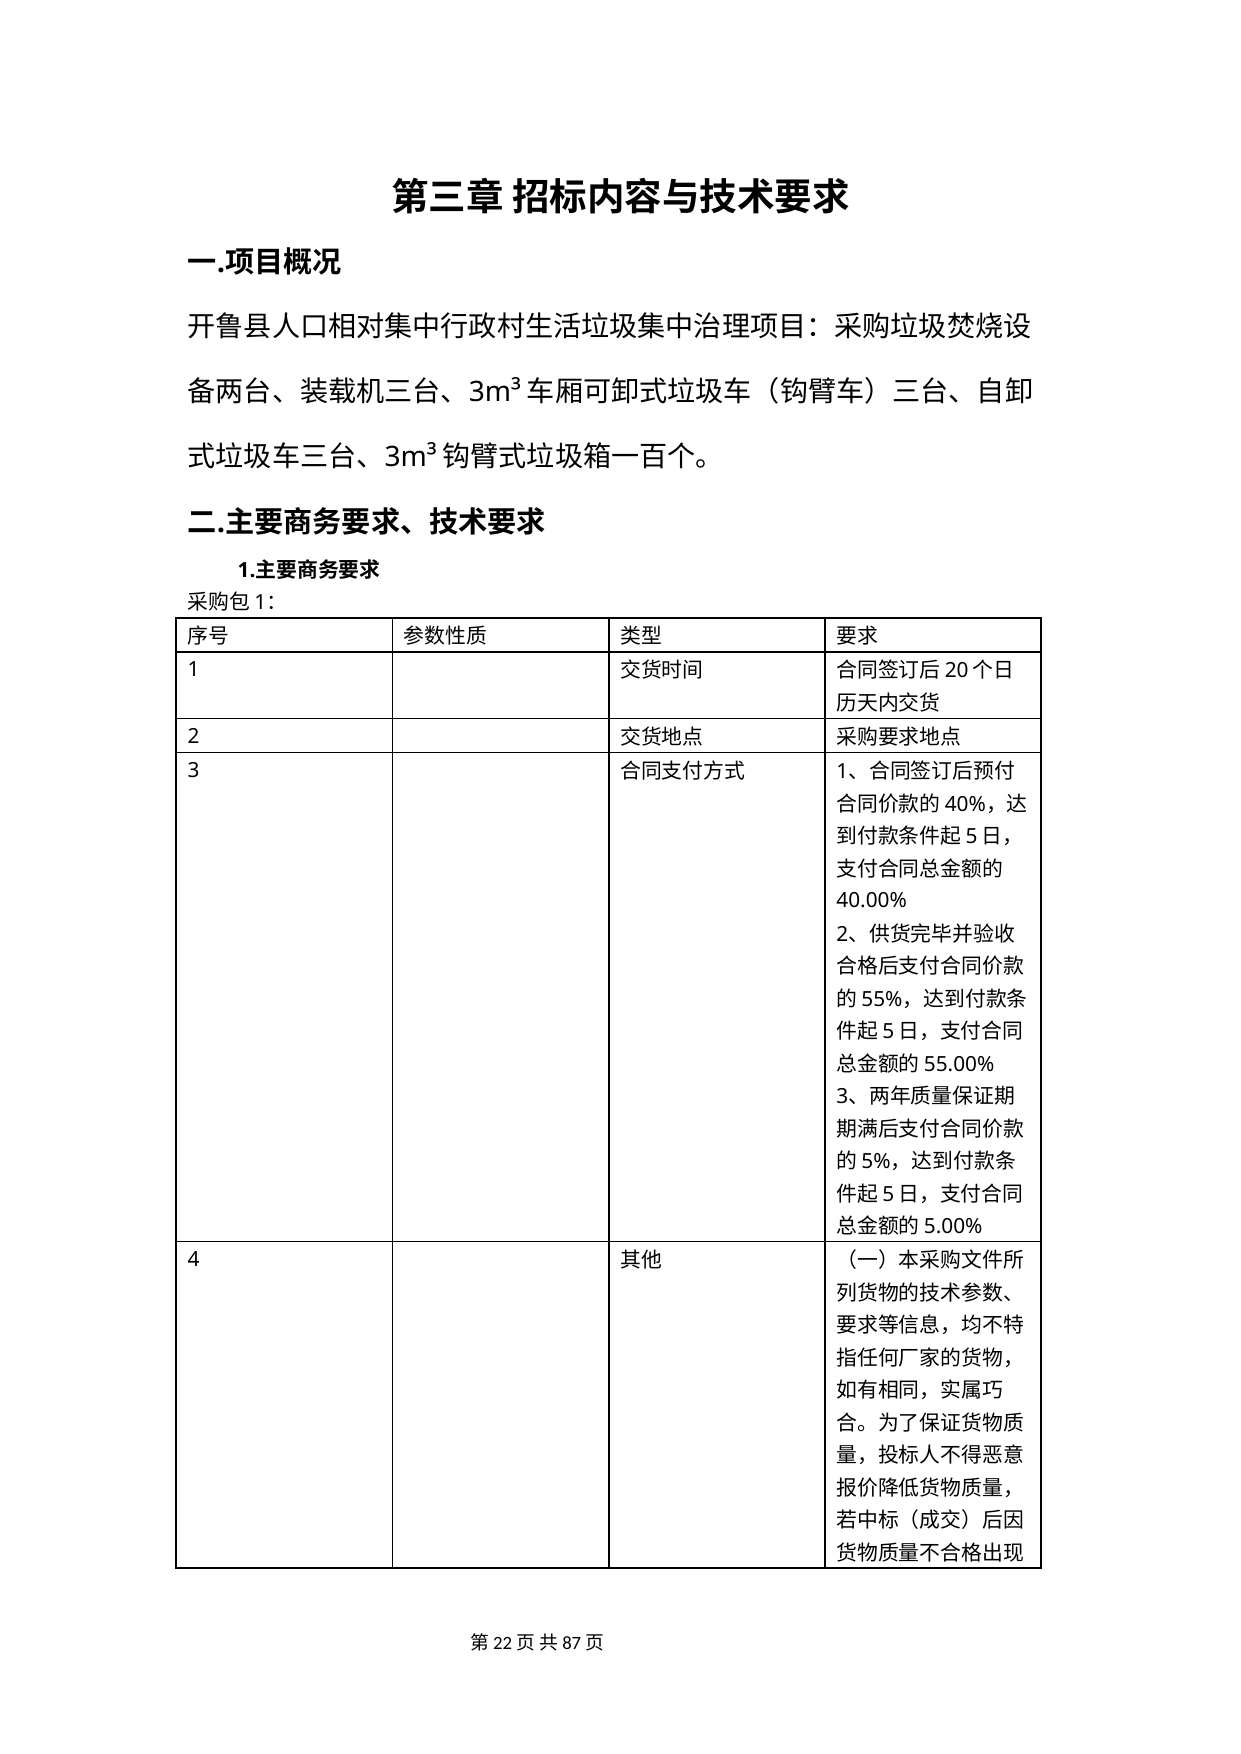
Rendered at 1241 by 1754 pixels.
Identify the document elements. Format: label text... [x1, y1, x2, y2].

table_cell 2 [177, 719, 392, 752]
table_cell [826, 1242, 1040, 1567]
table_cell 交货时间 [610, 653, 824, 718]
text 第三章 招标内容与技术要求 [187, 162, 1053, 227]
text 一.项目概况 [187, 227, 1053, 292]
table_cell [393, 1242, 608, 1567]
table_header 序号 [177, 619, 392, 651]
table_cell 1、合同签订后预付合同价款的40%，达到付款条件起5日，支付合同总金额的40.00% 2、供货完毕并验收合格后支付合同价款的55%，达到付款条件起5日，支付合同总金额的55.00% 3、两年质量保证期期满后支付合同价款的5%，达到付款条件起5日，支付合同总金额的5.00% [826, 753, 1040, 1241]
table_header 类型 [610, 619, 824, 651]
table_cell 采购要求地点 [826, 719, 1040, 752]
table_cell 1 [177, 653, 392, 718]
table_cell 交货地点 [610, 719, 824, 752]
table_cell [393, 719, 608, 752]
text 采购包1： [187, 584, 1053, 617]
table_header 要求 [826, 619, 1040, 651]
text 二.主要商务要求、技术要求 [187, 487, 1053, 552]
table_header 参数性质 [393, 619, 608, 651]
table_cell [393, 653, 608, 718]
text 1.主要商务要求 [187, 552, 1053, 584]
table_cell 3 [177, 753, 392, 1241]
table_cell 4 [177, 1242, 392, 1567]
table_cell 合同支付方式 [610, 753, 824, 1241]
table_cell 其他 [610, 1242, 824, 1567]
table_cell [393, 753, 608, 1241]
table_cell 合同签订后20个日历天内交货 [826, 653, 1040, 718]
text 开鲁县人口相对集中行政村生活垃圾集中治理项目：采购垃圾焚烧设备两台、装载机三台、3m³车厢可卸式垃圾车（钩臂车）三台、自卸式垃圾车三台、3m³钩臂式垃圾箱一百个。 [187, 292, 1053, 487]
